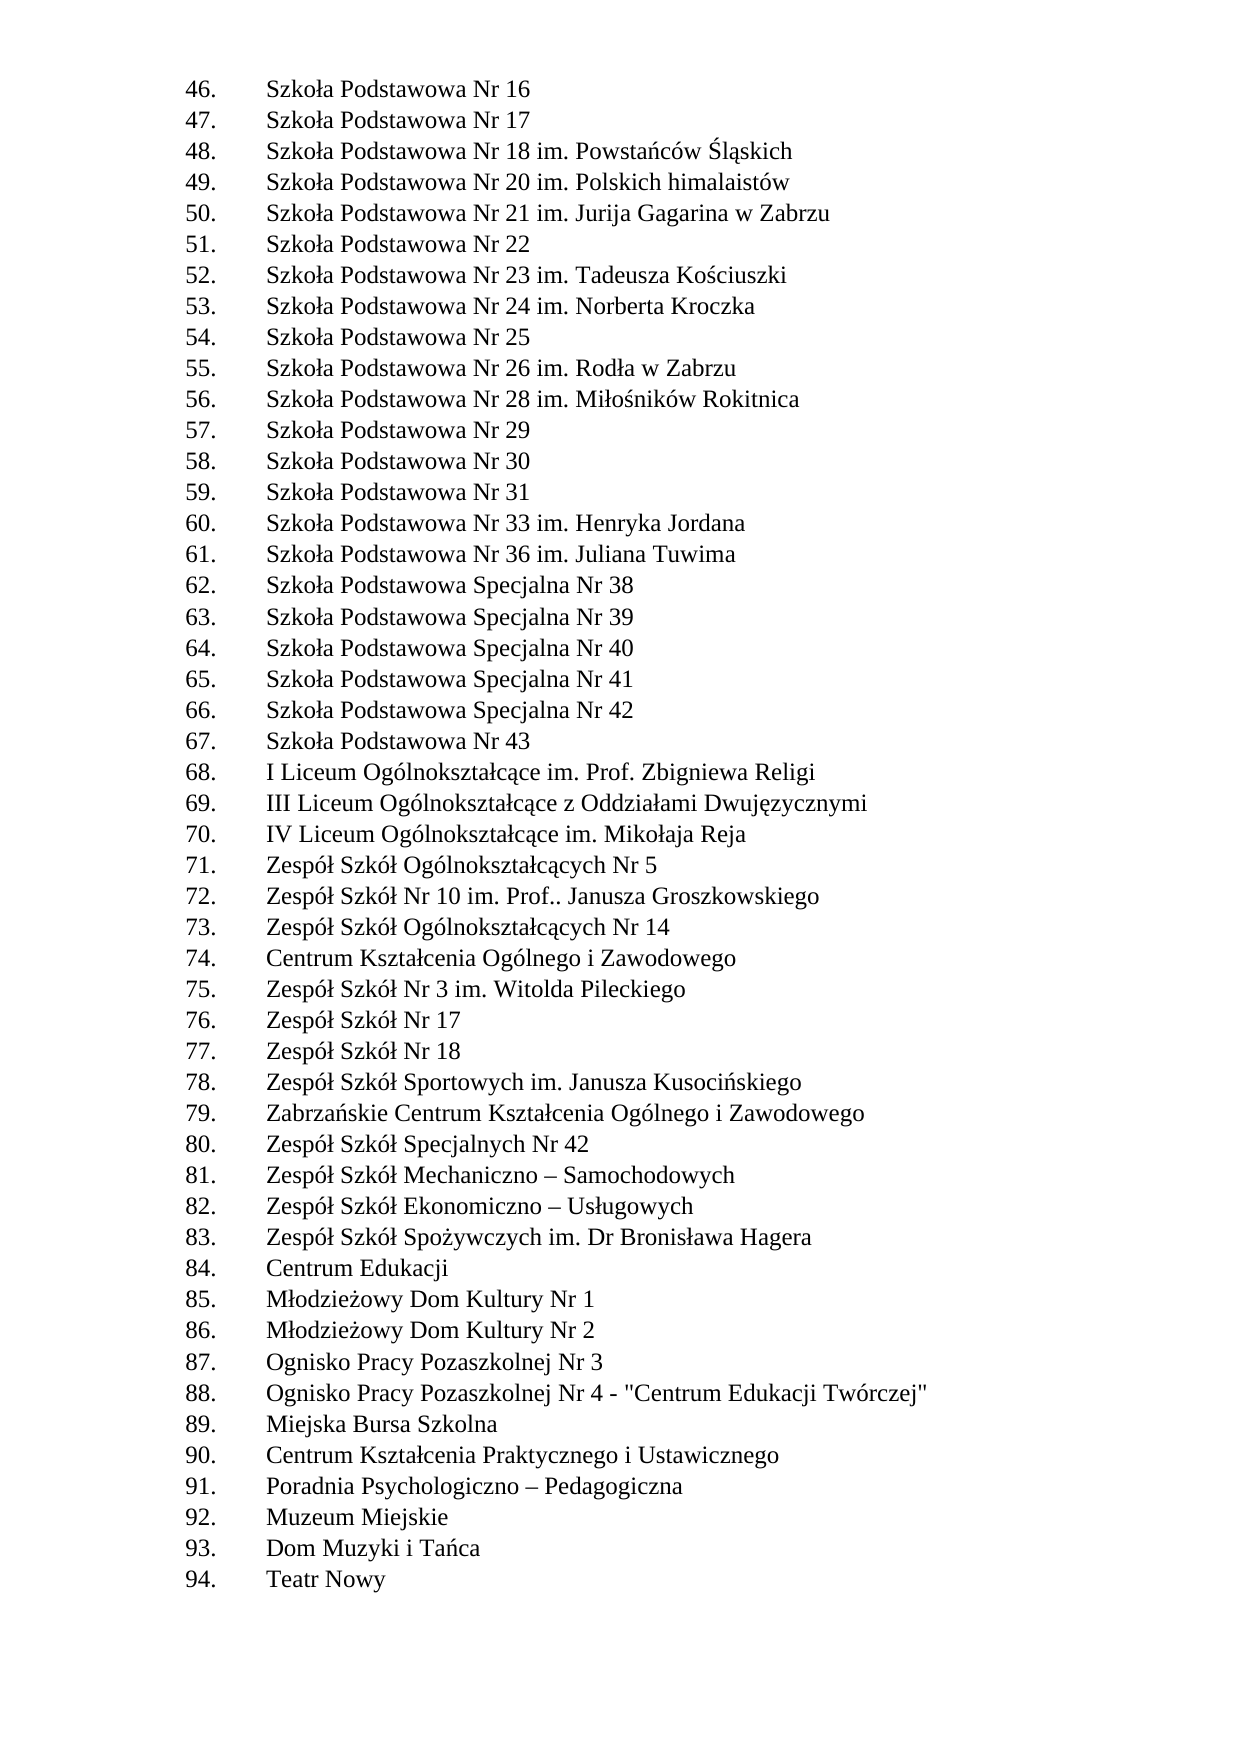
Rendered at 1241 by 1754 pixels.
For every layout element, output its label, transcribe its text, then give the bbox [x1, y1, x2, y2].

list Zespół Szkół Specjalnych Nr 42 [185, 1129, 1093, 1158]
list I Liceum Ogólnokształcące im. Prof. Zbigniewa Religi [185, 757, 1093, 786]
list Szkoła Podstawowa Nr 18 im. Powstańców Śląskich [185, 136, 1093, 165]
list Zabrzańskie Centrum Kształcenia Ogólnego i Zawodowego [185, 1098, 1093, 1127]
list Szkoła Podstawowa Nr 17 [185, 105, 1093, 134]
list Muzeum Miejskie [185, 1502, 1093, 1531]
list Szkoła Podstawowa Specjalna Nr 42 [185, 695, 1093, 723]
list Szkoła Podstawowa Nr 24 im. Norberta Kroczka [185, 291, 1093, 320]
list IV Liceum Ogólnokształcące im. Mikołaja Reja [185, 819, 1093, 848]
list Zespół Szkół Nr 3 im. Witolda Pileckiego [185, 974, 1093, 1003]
list Szkoła Podstawowa Nr 28 im. Miłośników Rokitnica [185, 384, 1093, 413]
list Zespół Szkół Sportowych im. Janusza Kusocińskiego [185, 1067, 1093, 1096]
list Zespół Szkół Ekonomiczno – Usługowych [185, 1191, 1093, 1220]
list Szkoła Podstawowa Nr 31 [185, 477, 1093, 506]
list Szkoła Podstawowa Nr 33 im. Henryka Jordana [185, 508, 1093, 537]
list III Liceum Ogólnokształcące z Oddziałami Dwujęzycznymi [185, 788, 1093, 817]
list Zespół Szkół Nr 18 [185, 1036, 1093, 1065]
list Zespół Szkół Spożywczych im. Dr Bronisława Hagera [185, 1222, 1093, 1251]
list Szkoła Podstawowa Nr 30 [185, 446, 1093, 475]
list Ognisko Pracy Pozaszkolnej Nr 3 [185, 1347, 1093, 1375]
list Centrum Kształcenia Ogólnego i Zawodowego [185, 943, 1093, 972]
list Szkoła Podstawowa Nr 21 im. Jurija Gagarina w Zabrzu [185, 198, 1093, 227]
list Centrum Edukacji [185, 1253, 1093, 1282]
list Miejska Bursa Szkolna [185, 1409, 1093, 1437]
list Młodzieżowy Dom Kultury Nr 1 [185, 1284, 1093, 1313]
list Teatr Nowy [185, 1564, 1093, 1593]
list Szkoła Podstawowa Nr 16 [185, 74, 1093, 103]
list Szkoła Podstawowa Nr 22 [185, 229, 1093, 258]
list Szkoła Podstawowa Specjalna Nr 39 [185, 602, 1093, 630]
list Centrum Kształcenia Praktycznego i Ustawicznego [185, 1440, 1093, 1468]
list Szkoła Podstawowa Nr 29 [185, 415, 1093, 444]
list Szkoła Podstawowa Specjalna Nr 41 [185, 664, 1093, 692]
list Szkoła Podstawowa Nr 20 im. Polskich himalaistów [185, 167, 1093, 196]
list Szkoła Podstawowa Nr 26 im. Rodła w Zabrzu [185, 353, 1093, 382]
list Ognisko Pracy Pozaszkolnej Nr 4 - "Centrum Edukacji Twórczej" [185, 1378, 1093, 1406]
list Szkoła Podstawowa Nr 23 im. Tadeusza Kościuszki [185, 260, 1093, 289]
list Szkoła Podstawowa Nr 36 im. Juliana Tuwima [185, 539, 1093, 568]
list Zespół Szkół Ogólnokształcących Nr 14 [185, 912, 1093, 941]
list Zespół Szkół Nr 10 im. Prof.. Janusza Groszkowskiego [185, 881, 1093, 910]
list Szkoła Podstawowa Nr 43 [185, 726, 1093, 754]
list Dom Muzyki i Tańca [185, 1533, 1093, 1562]
list Poradnia Psychologiczno – Pedagogiczna [185, 1471, 1093, 1499]
list Zespół Szkół Nr 17 [185, 1005, 1093, 1034]
list Młodzieżowy Dom Kultury Nr 2 [185, 1316, 1093, 1344]
list Szkoła Podstawowa Specjalna Nr 40 [185, 633, 1093, 661]
list Szkoła Podstawowa Nr 25 [185, 322, 1093, 351]
list Szkoła Podstawowa Specjalna Nr 38 [185, 571, 1093, 599]
list Zespół Szkół Ogólnokształcących Nr 5 [185, 850, 1093, 879]
list Zespół Szkół Mechaniczno – Samochodowych [185, 1160, 1093, 1189]
